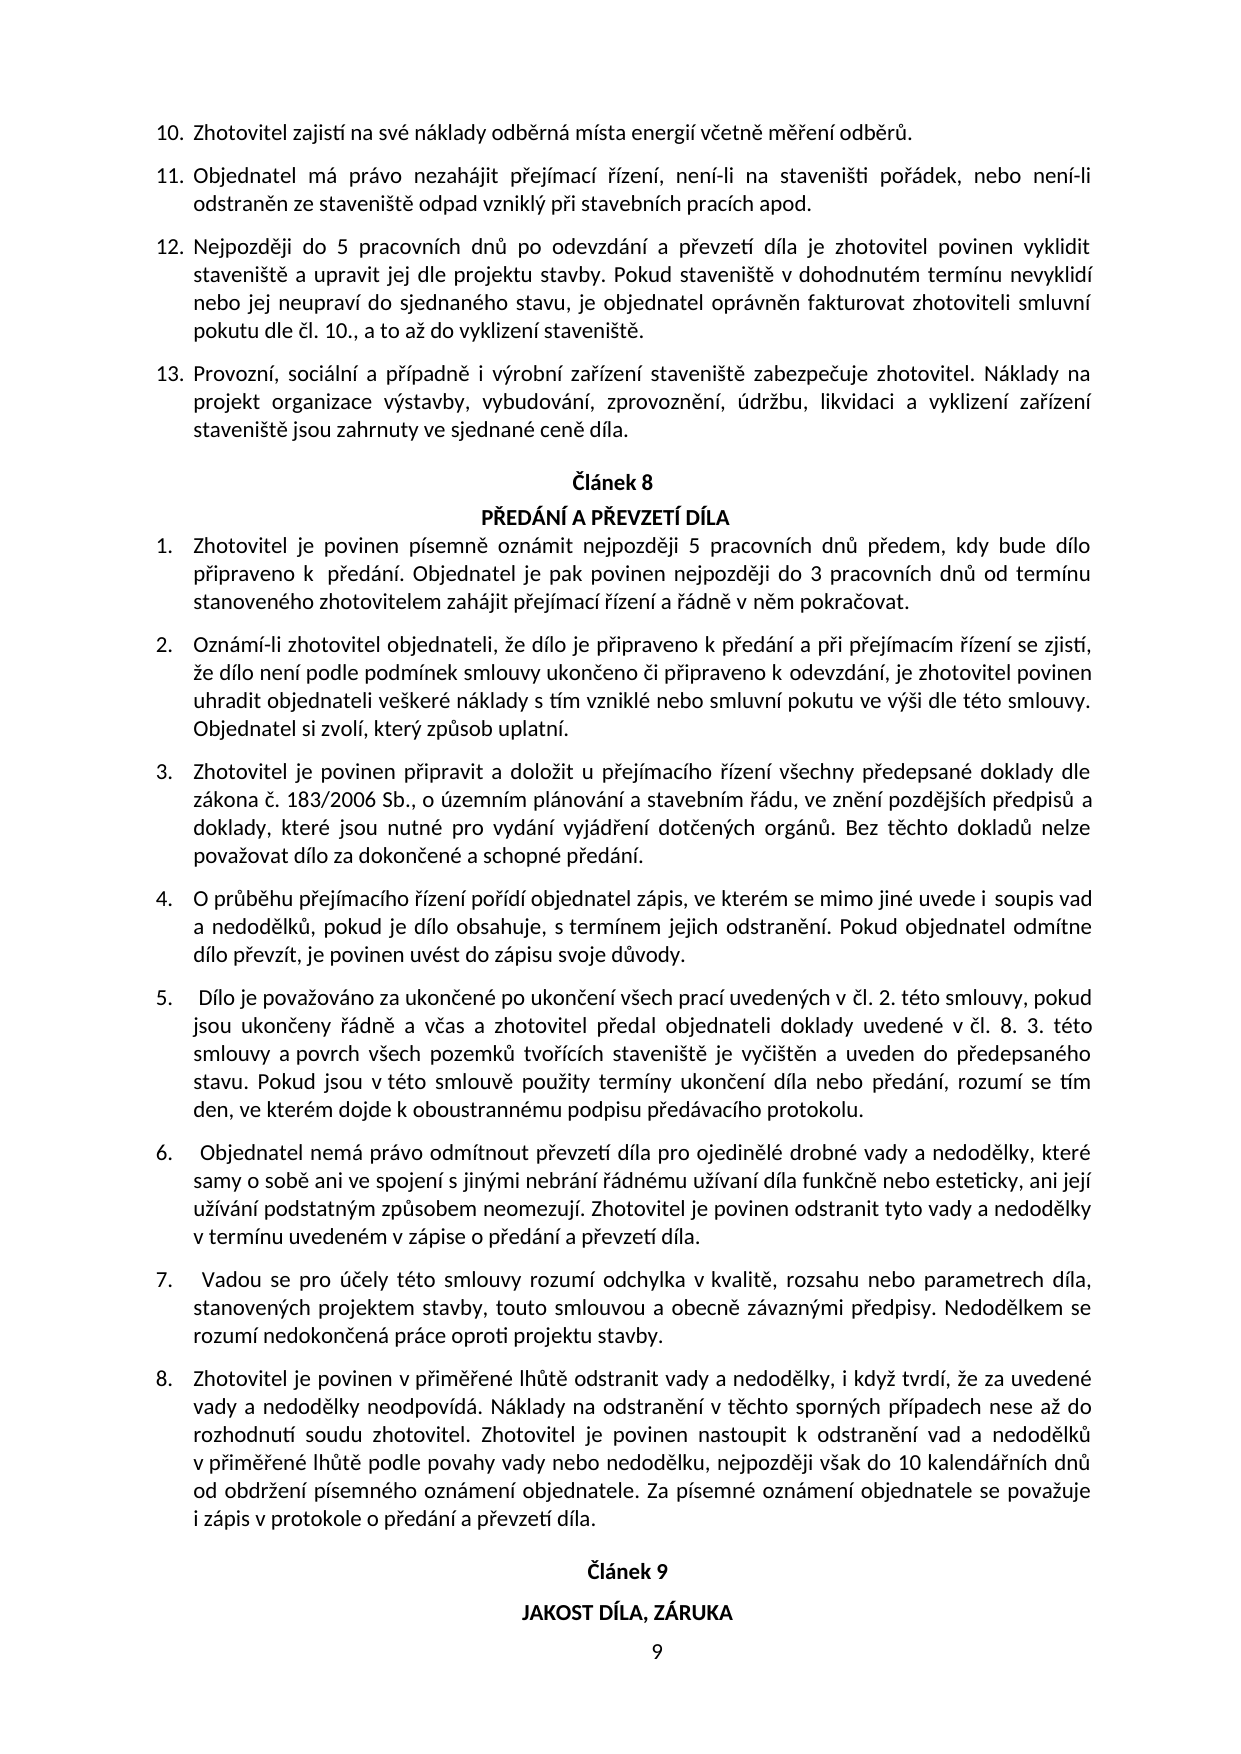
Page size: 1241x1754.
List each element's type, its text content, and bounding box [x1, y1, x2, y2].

list Zhotovitel je povinen připravit a doložit u přejímacího řízení všechny předepsané doklady dle zákona č. 183/2006 Sb., o územním plánování a stavebním řádu, ve znění pozdějších předpisů a doklady, které jsou nutné pro vydání vyjádření dotčených orgánů. Bez těchto dokladů nelze považovat dílo za dokončené a schopné předání. [156, 757, 1093, 869]
list Nejpozději do 5 pracovních dnů po odevzdání a převzetí díla je zhotovitel povinen vyklidit staveniště a upravit jej dle projektu stavby. Pokud staveniště v dohodnutém termínu nevyklidí nebo jej neupraví do sjednaného stavu, je objednatel oprávněn fakturovat zhotoviteli smluvní pokutu dle čl. 10., a to až do vyklizení staveniště. [156, 232, 1093, 344]
subtitle Článek 9 [162, 1557, 1093, 1585]
list Zhotovitel zajistí na své náklady odběrná místa energií včetně měření odběrů. [156, 118, 1093, 146]
list Zhotovitel je povinen v přiměřené lhůtě odstranit vady a nedodělky, i když tvrdí, že za uvedené vady a nedodělky neodpovídá. Náklady na odstranění v těchto sporných případech nese až do rozhodnutí soudu zhotovitel. Zhotovitel je povinen nastoupit k odstranění vad a nedodělků v přiměřené lhůtě podle povahy vady nebo nedodělku, nejpozději však do 10 kalendářních dnů od obdržení písemného oznámení objednatele. Za písemné oznámení objednatele se považuje i zápis v protokole o předání a převzetí díla. [156, 1364, 1093, 1532]
list Oznámí-li zhotovitel objednateli, že dílo je připraveno k předání a při přejímacím řízení se zjistí, že dílo není podle podmínek smlouvy ukončeno či připraveno k odevzdání, je zhotovitel povinen uhradit objednateli veškeré náklady s tím vzniklé nebo smluvní pokutu ve výši dle této smlouvy. Objednatel si zvolí, který způsob uplatní. [156, 630, 1093, 742]
list Objednatel nemá právo odmítnout převzetí díla pro ojedinělé drobné vady a nedodělky, které samy o sobě ani ve spojení s jinými nebrání řádnému užívaní díla funkčně nebo esteticky, ani její užívání podstatným způsobem neomezují. Zhotovitel je povinen odstranit tyto vady a nedodělky v termínu uvedeném v zápise o předání a převzetí díla. [156, 1138, 1093, 1250]
text Předání a převzetí díla [118, 503, 1093, 531]
list O průběhu přejímacího řízení pořídí objednatel zápis, ve kterém se mimo jiné uvede i soupis vad a nedodělků, pokud je dílo obsahuje, s termínem jejich odstranění. Pokud objednatel odmítne dílo převzít, je povinen uvést do zápisu svoje důvody. [156, 884, 1093, 968]
subtitle Článek 8 [133, 468, 1093, 496]
list Dílo je považováno za ukončené po ukončení všech prací uvedených v čl. 2. této smlouvy, pokud jsou ukončeny řádně a včas a zhotovitel předal objednateli doklady uvedené v čl. 8. 3. této smlouvy a povrch všech pozemků tvořících staveniště je vyčištěn a uveden do předepsaného stavu. Pokud jsou v této smlouvě použity termíny ukončení díla nebo předání, rozumí se tím den, ve kterém dojde k oboustrannému podpisu předávacího protokolu. [156, 983, 1093, 1123]
list Zhotovitel je povinen písemně oznámit nejpozději 5 pracovních dnů předem, kdy bude dílo připraveno k předání. Objednatel je pak povinen nejpozději do 3 pracovních dnů od termínu stanoveného zhotovitelem zahájit přejímací řízení a řádně v něm pokračovat. [156, 531, 1093, 615]
list Provozní, sociální a případně i výrobní zařízení staveniště zabezpečuje zhotovitel. Náklady na projekt organizace výstavby, vybudování, zprovoznění, údržbu, likvidaci a vyklizení zařízení staveniště jsou zahrnuty ve sjednané ceně díla. [156, 359, 1093, 443]
text Jakost díla, záruka [162, 1598, 1093, 1626]
list Objednatel má právo nezahájit přejímací řízení, není-li na staveništi pořádek, nebo není-li odstraněn ze staveniště odpad vzniklý při stavebních pracích apod. [156, 161, 1093, 217]
